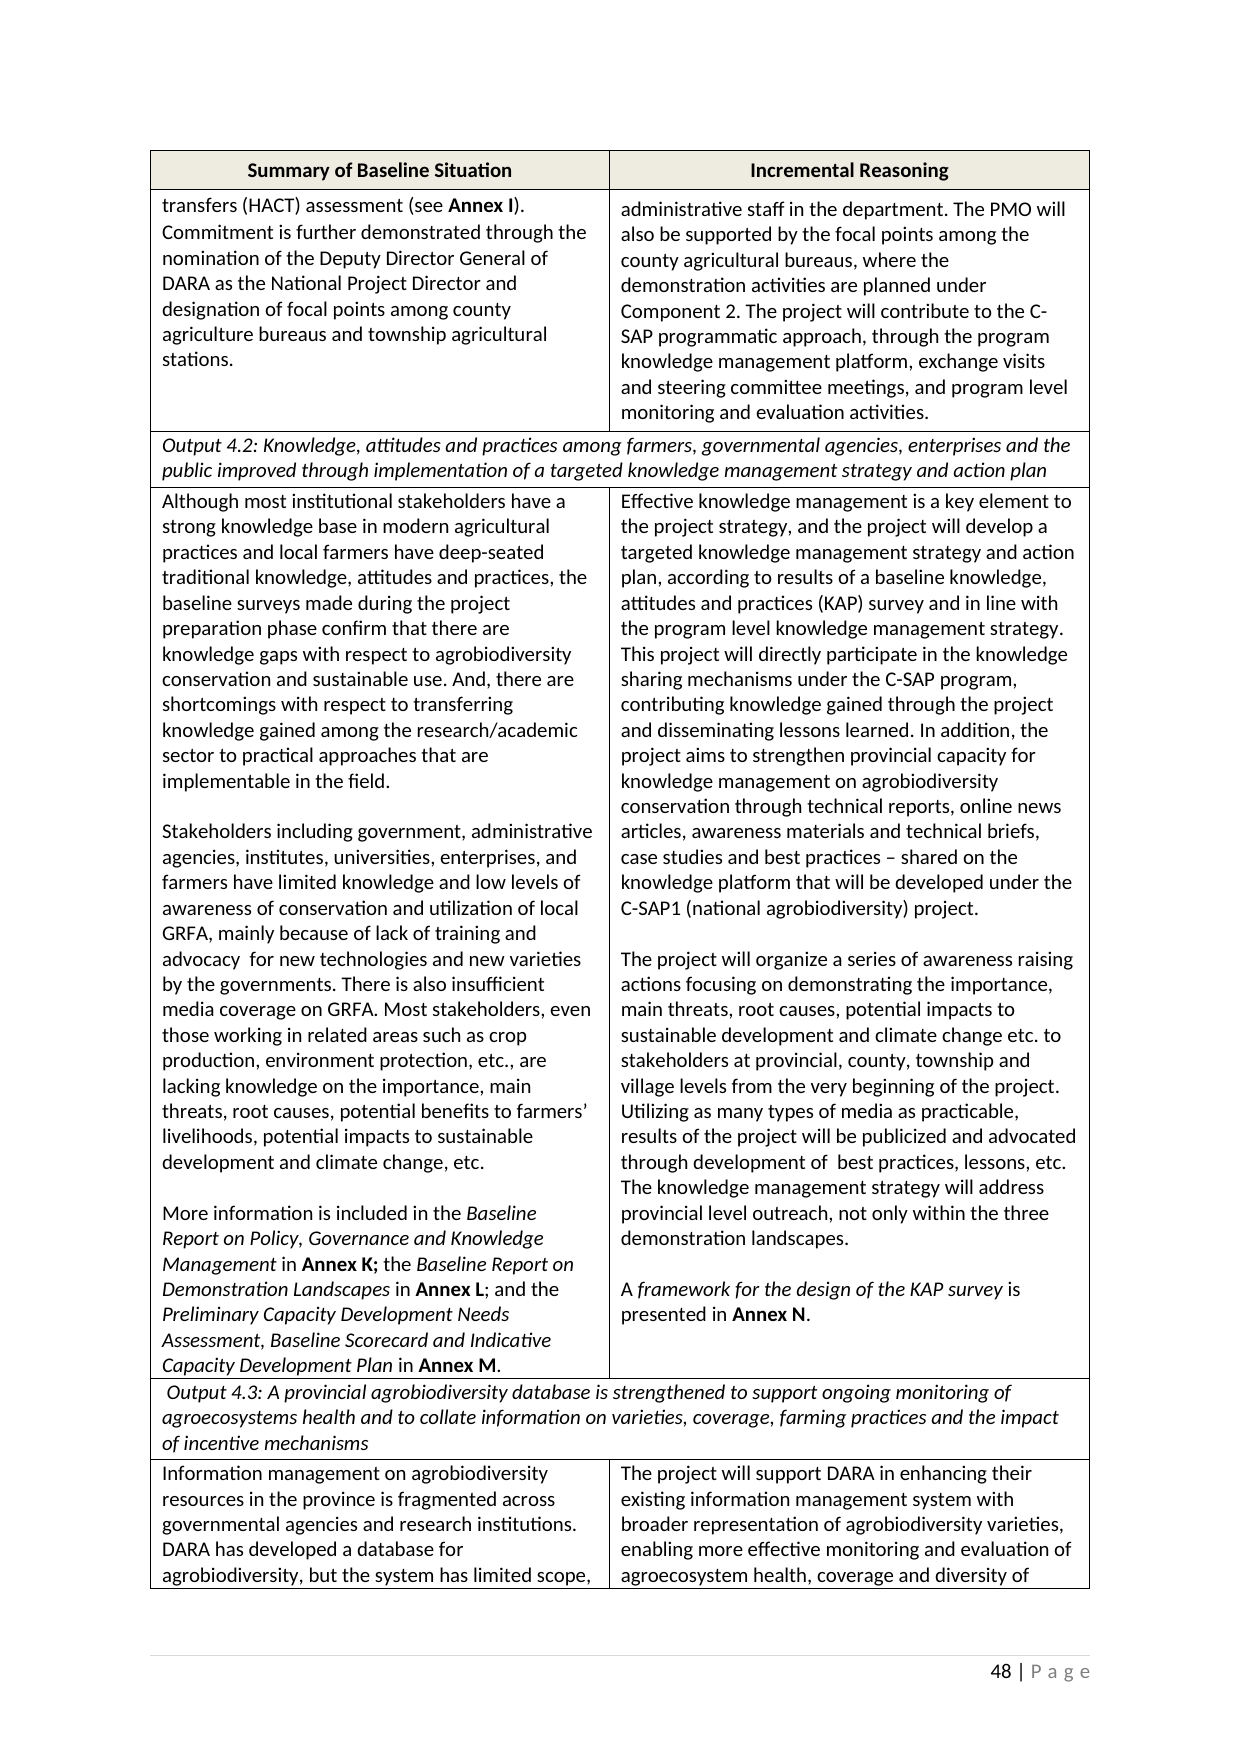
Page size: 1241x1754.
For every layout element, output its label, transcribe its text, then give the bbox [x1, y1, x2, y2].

table_header Summary of Baseline Situation [151, 151, 609, 189]
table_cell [610, 190, 1089, 431]
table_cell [151, 190, 609, 431]
table_cell Effective knowledge management is a key element to the project strategy, and the project will develop a targeted knowledge management strategy and action plan, according to results of a baseline knowledge, attitudes and practices (KAP) survey and in line with the program level knowledge management strategy. This project will directly participate in the knowledge sharing mechanisms under the C-SAP program, contributing knowledge gained through the project and disseminating lessons learned. In addition, the project aims to strengthen provincial capacity for knowledge management on agrobiodiversity conservation through technical reports, online news articles, awareness materials and technical briefs, case studies and best practices – shared on the knowledge platform that will be developed under the C-SAP1 (national agrobiodiversity) project. The project will organize a series of awareness raising actions focusing on demonstrating the importance, main threats, root causes, potential impacts to sustainable development and climate change etc. to stakeholders at provincial, county, township and village levels from the very beginning of the project. Utilizing as many types of media as practicable, results of the project will be publicized and advocated through development of best practices, lessons, etc. The knowledge management strategy will address provincial level outreach, not only within the three demonstration landscapes. A framework for the design of the KAP survey is presented in Annex N. [610, 488, 1089, 1378]
table_cell Although most institutional stakeholders have a strong knowledge base in modern agricultural practices and local farmers have deep-seated traditional knowledge, attitudes and practices, the baseline surveys made during the project preparation phase confirm that there are knowledge gaps with respect to agrobiodiversity conservation and sustainable use. And, there are shortcomings with respect to transferring knowledge gained among the research/academic sector to practical approaches that are implementable in the field. Stakeholders including government, administrative agencies, institutes, universities, enterprises, and farmers have limited knowledge and low levels of awareness of conservation and utilization of local GRFA, mainly because of lack of training and advocacy for new technologies and new varieties by the governments. There is also insufficient media coverage on GRFA. Most stakeholders, even those working in related areas such as crop production, environment protection, etc., are lacking knowledge on the importance, main threats, root causes, potential benefits to farmers’ livelihoods, potential impacts to sustainable development and climate change, etc. More information is included in the Baseline Report on Policy, Governance and Knowledge Management in Annex K; the Baseline Report on Demonstration Landscapes in Annex L; and the Preliminary Capacity Development Needs Assessment, Baseline Scorecard and Indicative Capacity Development Plan in Annex M. [151, 488, 609, 1378]
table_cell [610, 1460, 1089, 1587]
table_cell Output 4.3: A provincial agrobiodiversity database is strengthened to support ongoing monitoring of agroecosystems health and to collate information on varieties, coverage, farming practices and the impact of incentive mechanisms [151, 1379, 1089, 1459]
table_cell Output 4.2: Knowledge, attitudes and practices among farmers, governmental agencies, enterprises and the public improved through implementation of a targeted knowledge management strategy and action plan [151, 432, 1089, 487]
table_header Incremental Reasoning [610, 151, 1089, 189]
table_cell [151, 1460, 609, 1587]
